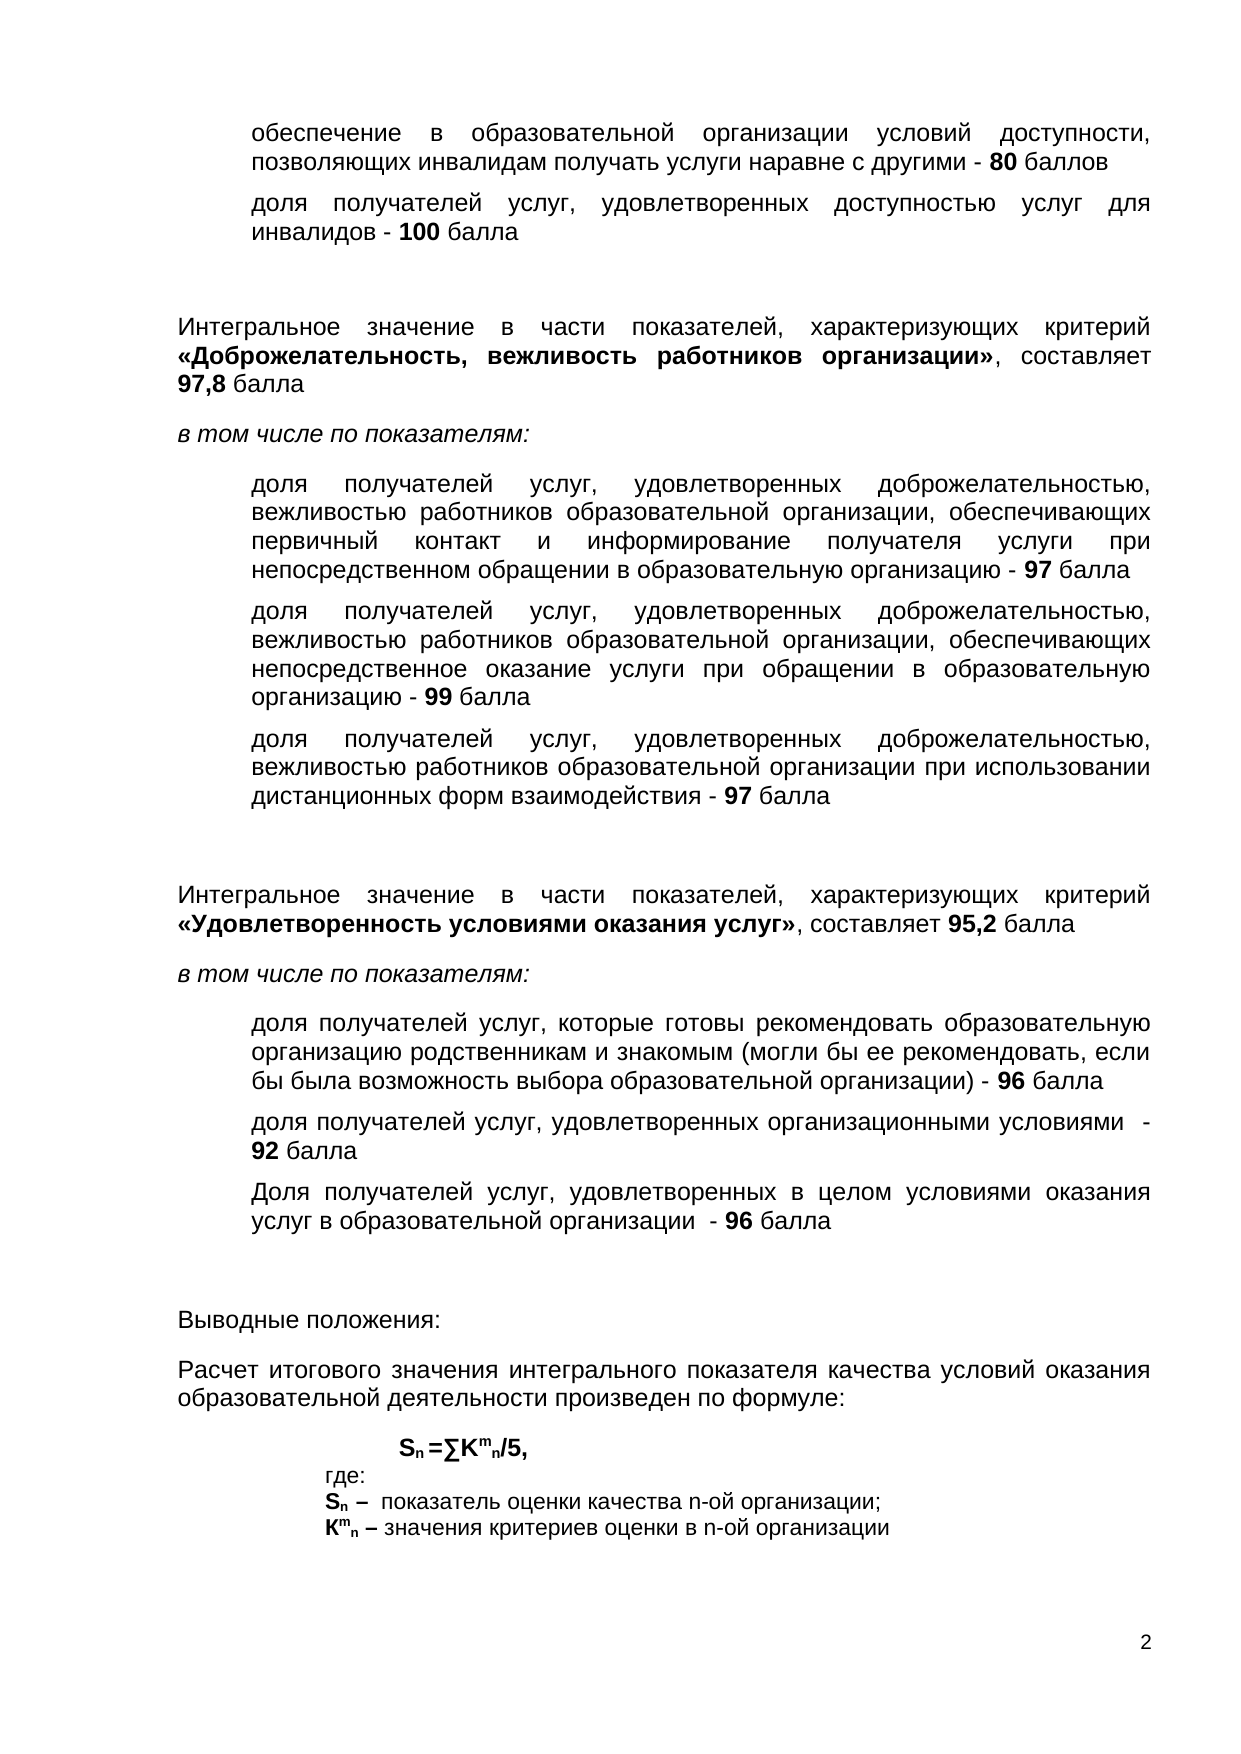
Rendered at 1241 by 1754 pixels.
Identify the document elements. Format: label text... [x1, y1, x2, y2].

text обеспечение в образовательной организации условий доступности, позволяющих инвалидам получать услуги наравне с другими - 80 баллов [251, 118, 1152, 176]
text Выводные положения: [177, 1305, 1152, 1334]
text Интегральное значение в части показателей, характеризующих критерий «Доброжелательность, вежливость работников организации», составляет 97,8 балла [177, 312, 1152, 398]
text Расчет итогового значения интегрального показателя качества условий оказания образовательной деятельности произведен по формуле: [177, 1354, 1152, 1412]
text доля получателей услуг, удовлетворенных доступностью услуг для инвалидов - 100 балла [251, 188, 1152, 246]
text доля получателей услуг, удовлетворенных доброжелательностью, вежливостью работников образовательной организации при использовании дистанционных форм взаимодействия - 97 балла [251, 723, 1152, 810]
text Кmn – значения критериев оценки в n-ой организации [325, 1514, 1152, 1541]
text Sn – показатель оценки качества n-ой организации; [325, 1488, 1152, 1514]
text в том числе по показателям: [177, 419, 1152, 448]
text Интегральное значение в части показателей, характеризующих критерий «Удовлетворенность условиями оказания услуг», составляет 95,2 балла [177, 880, 1152, 938]
text доля получателей услуг, которые готовы рекомендовать образовательную организацию родственникам и знакомым (могли бы ее рекомендовать, если бы была возможность выбора образовательной организации) - 96 балла [251, 1008, 1152, 1094]
text Доля получателей услуг, удовлетворенных в целом условиями оказания услуг в образовательной организации - 96 балла [251, 1177, 1152, 1234]
text в том числе по показателям: [177, 959, 1152, 987]
text доля получателей услуг, удовлетворенных доброжелательностью, вежливостью работников образовательной организации, обеспечивающих непосредственное оказание услуги при обращении в образовательную организацию - 99 балла [251, 596, 1152, 711]
text Sn =∑Kmn/5, [398, 1433, 1152, 1462]
text доля получателей услуг, удовлетворенных доброжелательностью, вежливостью работников образовательной организации, обеспечивающих первичный контакт и информирование получателя услуги при непосредственном обращении в образовательную организацию - 97 балла [251, 468, 1152, 583]
text доля получателей услуг, удовлетворенных организационными условиями - 92 балла [251, 1107, 1152, 1164]
text где: [325, 1462, 1152, 1488]
